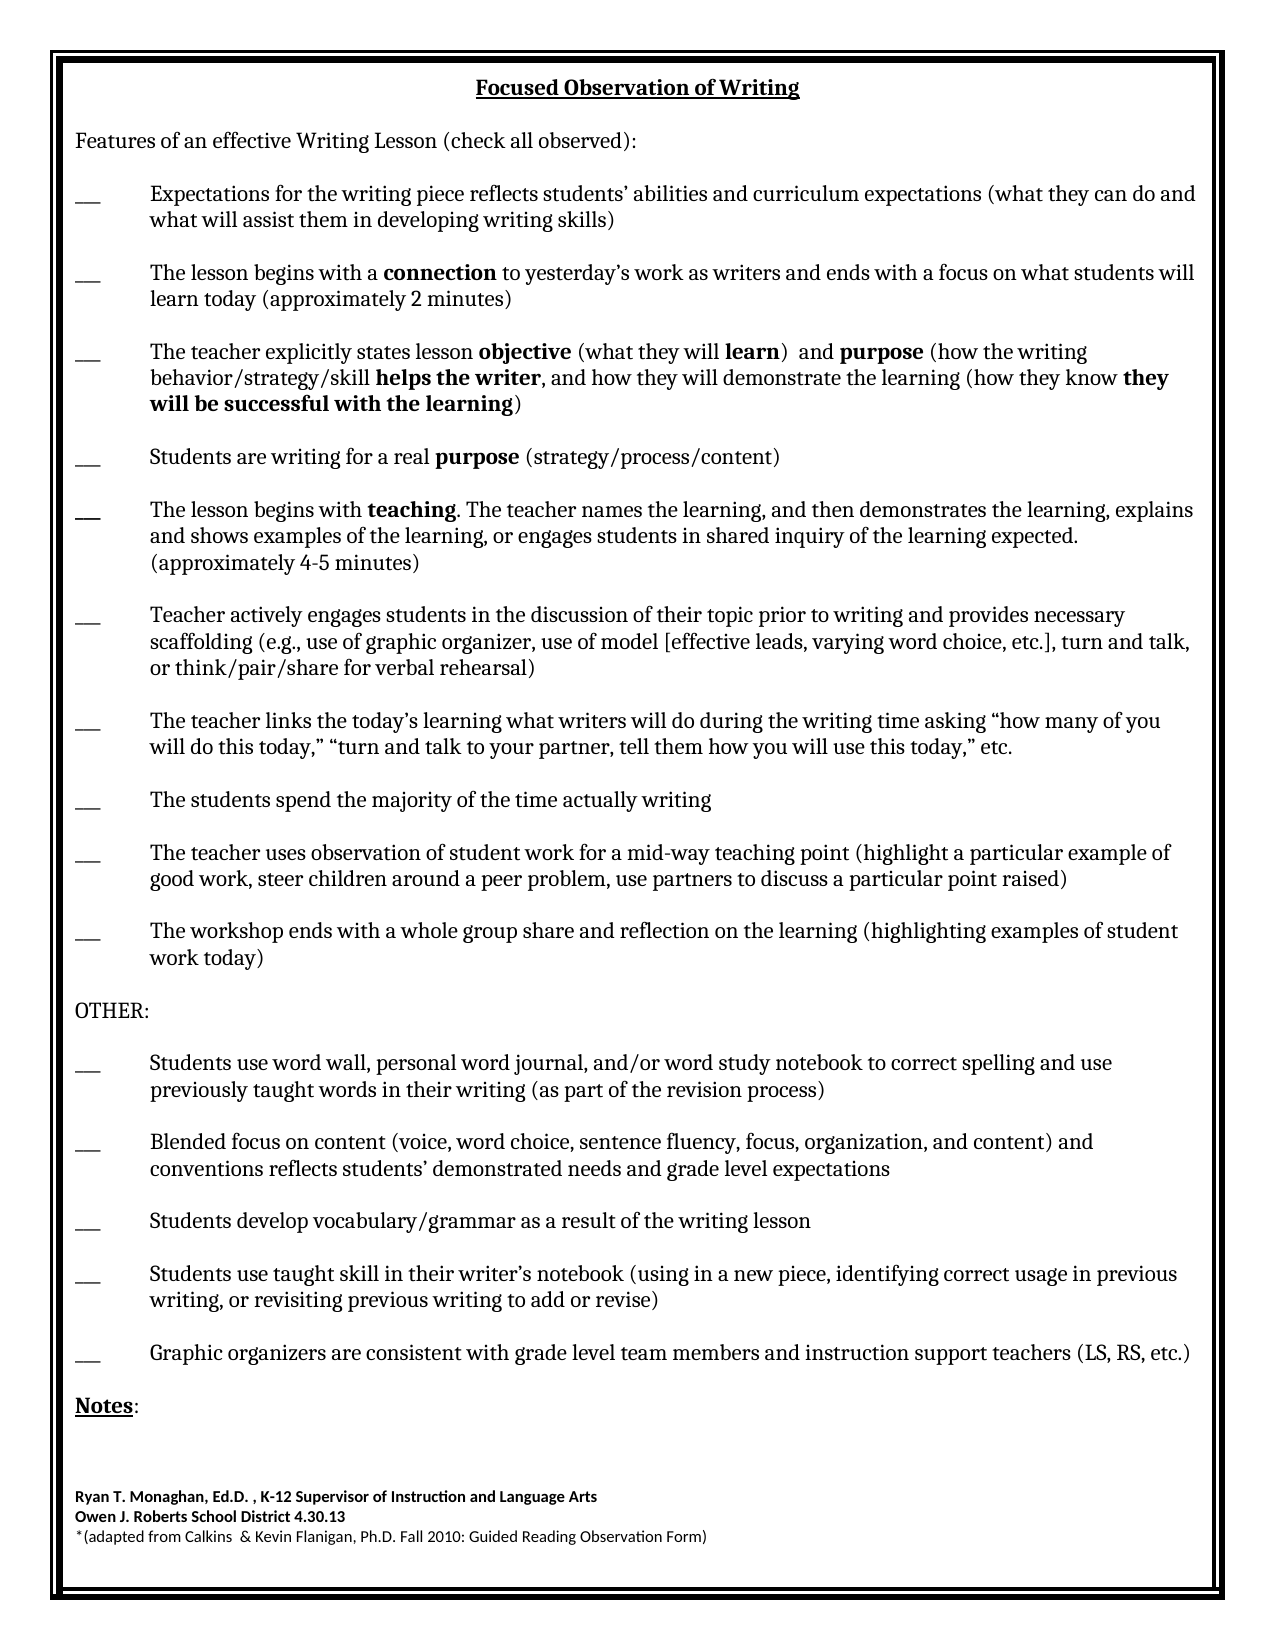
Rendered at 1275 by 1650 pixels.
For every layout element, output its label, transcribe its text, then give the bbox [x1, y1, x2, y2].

text ___ Students use taught skill in their writer’s notebook (using in a new piece, identifying correct usage in previous writing, or revisiting previous writing to add or revise) [75, 1261, 1200, 1314]
text ___ Students use word wall, personal word journal, and/or word study notebook to correct spelling and use previously taught words in their writing (as part of the revision process) [75, 1050, 1200, 1103]
text Features of an effective Writing Lesson (check all observed): [75, 128, 1200, 154]
text ___ The lesson begins with a connection to yesterday’s work as writers and ends with a focus on what students will learn today (approximately 2 minutes) [75, 259, 1200, 312]
text ___ The teacher links the today’s learning what writers will do during the writing time asking “how many of you will do this today,” “turn and talk to your partner, tell them how you will use this today,” etc. [75, 707, 1200, 760]
text ___ Students are writing for a real purpose (strategy/process/content) [75, 444, 1200, 470]
text Focused Observation of Writing [75, 75, 1200, 101]
text Notes: [75, 1393, 1200, 1419]
text ___ Students develop vocabulary/grammar as a result of the writing lesson [75, 1208, 1200, 1234]
text ___ The teacher explicitly states lesson objective (what they will learn) and purpose (how the writing behavior/strategy/skill helps the writer, and how they will demonstrate the learning (how they know they will be successful with the learning) [75, 338, 1200, 418]
text ___ The workshop ends with a whole group share and reflection on the learning (highlighting examples of student work today) [75, 918, 1200, 971]
text ___ The teacher uses observation of student work for a mid-way teaching point (highlight a particular example of good work, steer children around a peer problem, use partners to discuss a particular point raised) [75, 839, 1200, 892]
text ___ Blended focus on content (voice, word choice, sentence fluency, focus, organization, and content) and conventions reflects students’ demonstrated needs and grade level expectations [75, 1129, 1200, 1182]
text ___ Graphic organizers are consistent with grade level team members and instruction support teachers (LS, RS, etc.) [75, 1340, 1200, 1366]
text ___ Expectations for the writing piece reflects students’ abilities and curriculum expectations (what they can do and what will assist them in developing writing skills) [75, 180, 1200, 233]
text ___ Teacher actively engages students in the discussion of their topic prior to writing and provides necessary scaffolding (e.g., use of graphic organizer, use of model [effective leads, varying word choice, etc.], turn and talk, or think/pair/share for verbal rehearsal) [75, 602, 1200, 681]
text ___ The lesson begins with teaching. The teacher names the learning, and then demonstrates the learning, explains and shows examples of the learning, or engages students in shared inquiry of the learning expected. (approximately 4-5 minutes) [75, 497, 1200, 576]
text ___ The students spend the majority of the time actually writing [75, 787, 1200, 813]
text OTHER: [75, 997, 1200, 1024]
